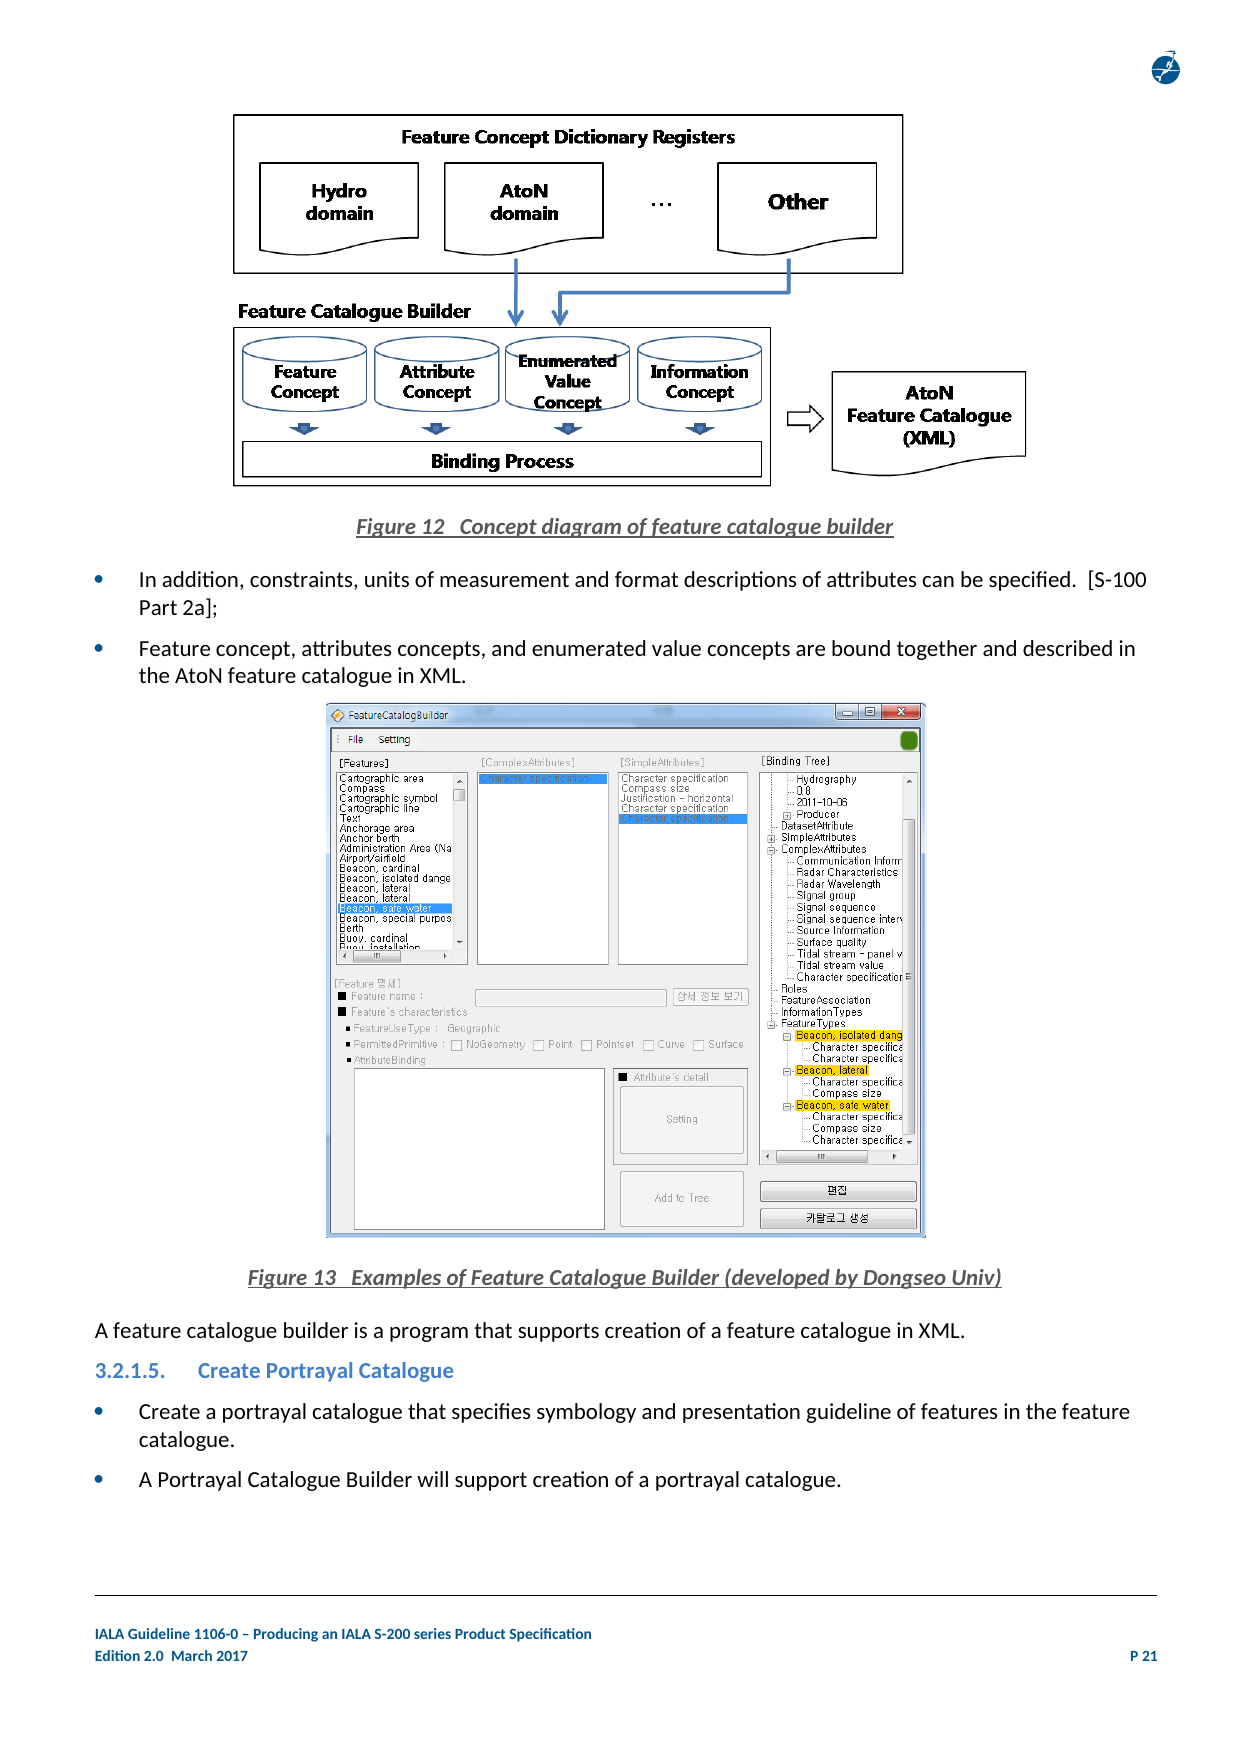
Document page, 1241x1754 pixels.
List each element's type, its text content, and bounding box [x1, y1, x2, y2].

text Examples of Feature Catalogue Builder (developed by Dongseo Univ) [94, 1263, 1157, 1291]
text In addition, constraints, units of measurement and format descriptions of attributes can be specified. [S-100 Part 2a]; [94, 565, 1157, 621]
text A Portrayal Catalogue Builder will support creation of a portrayal catalogue. [94, 1465, 1157, 1493]
text Concept diagram of feature catalogue builder [94, 512, 1157, 540]
subtitle Create Portrayal Catalogue [94, 1356, 1054, 1384]
text A feature catalogue builder is a program that supports creation of a feature catalogue in XML. [94, 1316, 1157, 1344]
picture [326, 702, 927, 1238]
text Feature concept, attributes concepts, and enumerated value concepts are bound together and described in the AtoN feature catalogue in XML. [94, 634, 1157, 690]
text Create a portrayal catalogue that specifies symbology and presentation guideline of features in the feature catalogue. [94, 1397, 1157, 1453]
picture [1120, 0, 1239, 119]
picture [225, 113, 1027, 487]
